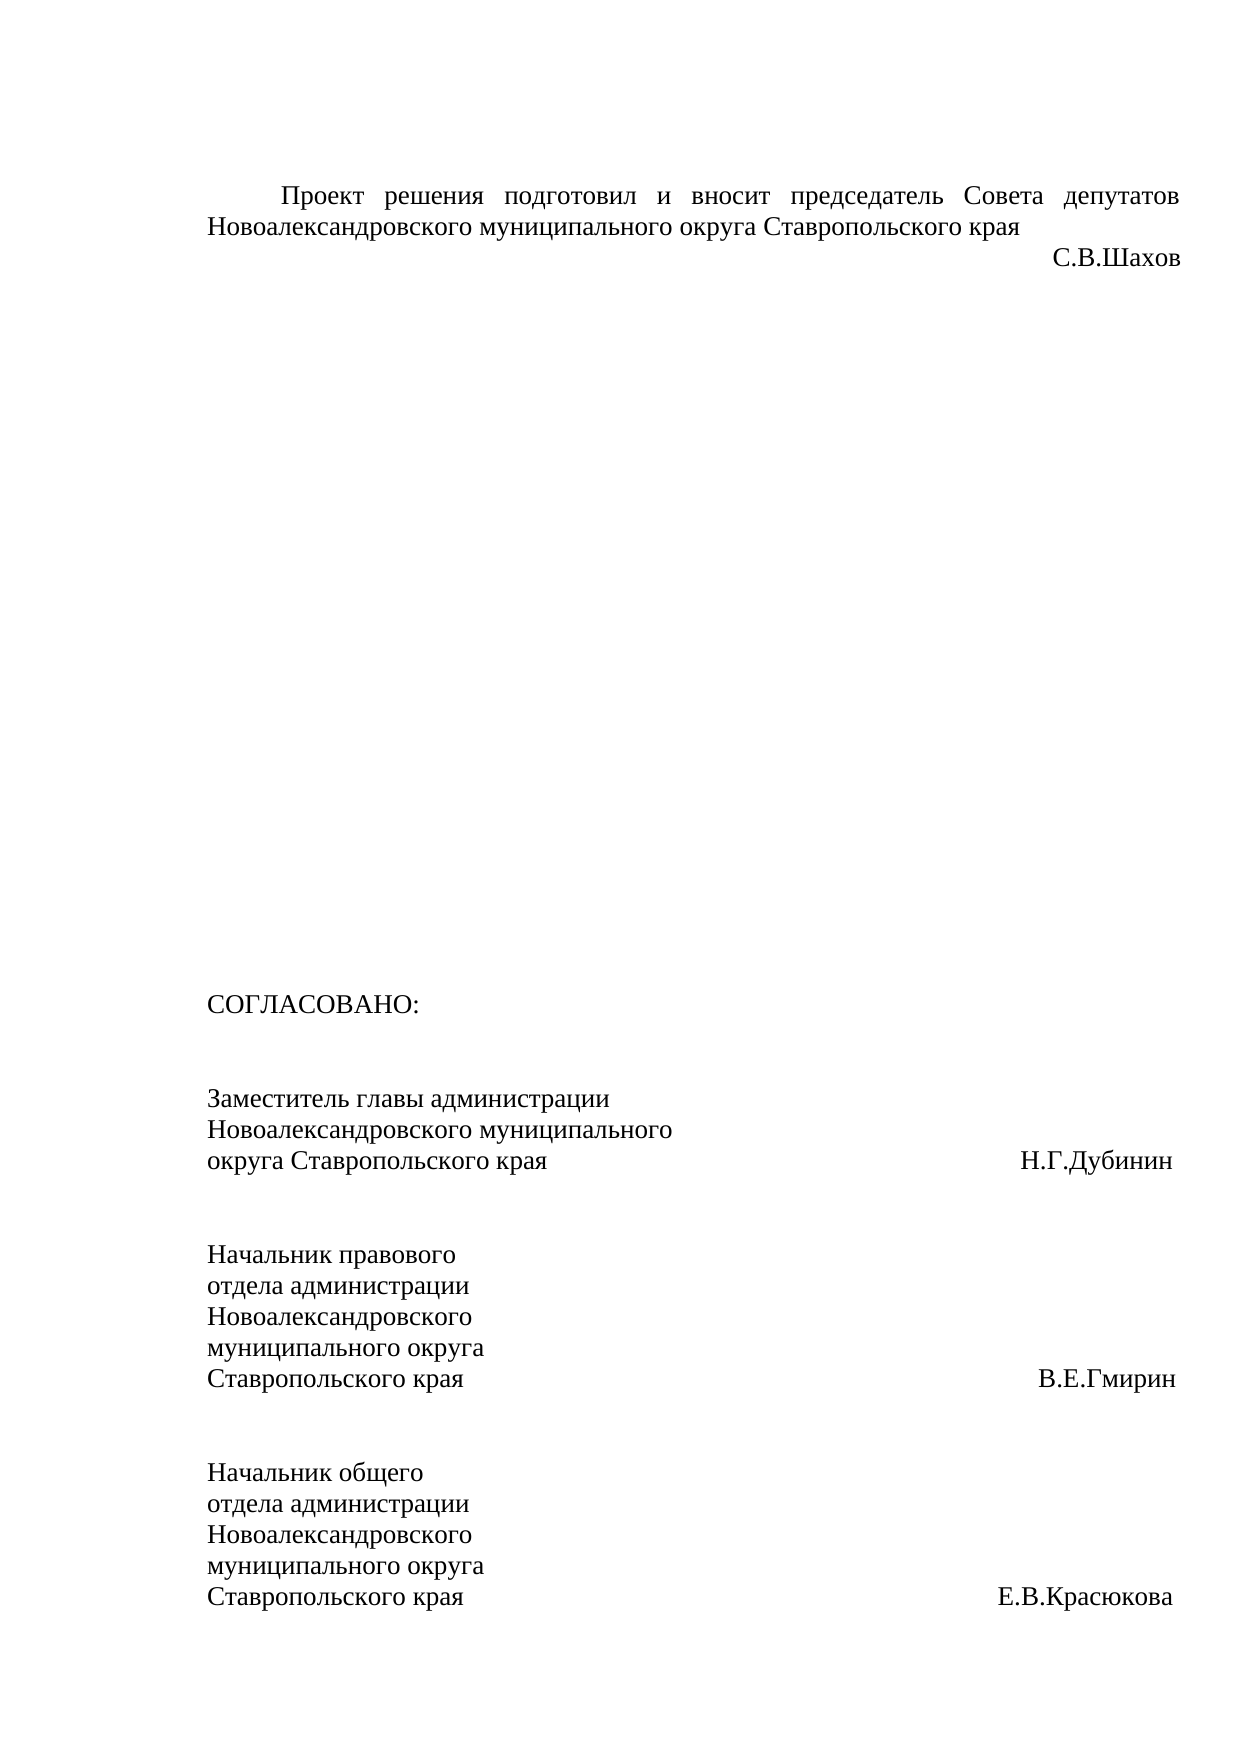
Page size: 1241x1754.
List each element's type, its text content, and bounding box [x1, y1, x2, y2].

text С.В.Шахов [207, 241, 1181, 272]
text Ставропольского края В.Е.Гмирин [207, 1362, 1181, 1393]
text Ставропольского края Е.В.Красюкова [207, 1580, 1181, 1612]
text отдела администрации [207, 1487, 1181, 1518]
text СОГЛАСОВАНО: [207, 989, 1181, 1020]
text муниципального округа [207, 1331, 1181, 1362]
text округа Ставропольского края Н.Г.Дубинин [207, 1144, 1181, 1176]
text отдела администрации [207, 1269, 1181, 1300]
text Новоалександровского муниципального [207, 1113, 1181, 1144]
text муниципального округа [207, 1549, 1181, 1580]
text Начальник общего [207, 1456, 1181, 1487]
text Заместитель главы администрации [207, 1082, 1181, 1113]
text Новоалександровского [207, 1300, 1181, 1331]
text Новоалександровского [207, 1518, 1181, 1549]
text Начальник правового [207, 1238, 1181, 1269]
text Проект решения подготовил и вносит председатель Совета депутатов Новоалександровского муниципального округа Ставропольского края [207, 179, 1181, 241]
